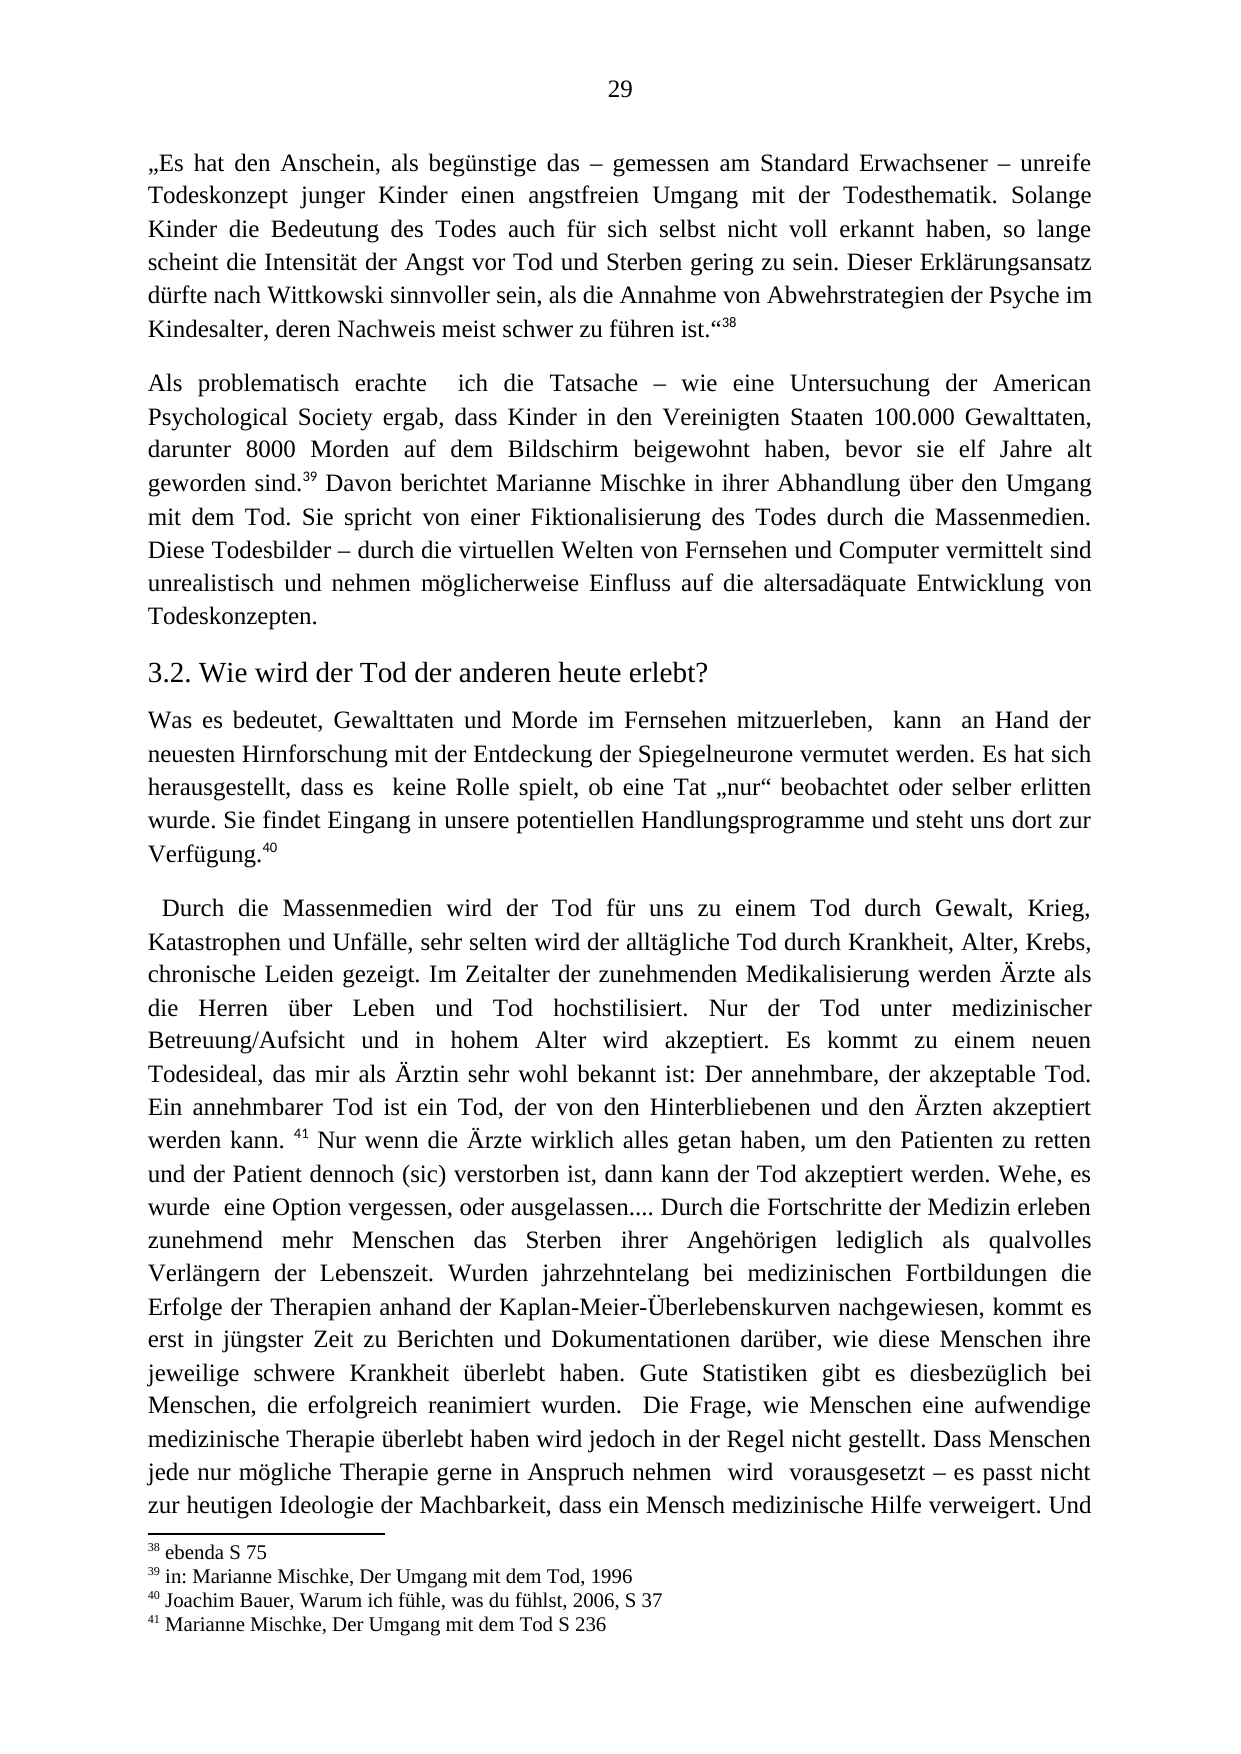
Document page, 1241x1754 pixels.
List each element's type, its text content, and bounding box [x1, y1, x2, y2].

text Als problematisch erachte ich die Tatsache – wie eine Untersuchung der American Psychological Society ergab, dass Kinder in den Vereinigten Staaten 100.000 Gewalttaten, darunter 8000 Morden auf dem Bildschirm beigewohnt haben, bevor sie elf Jahre alt geworden sind. Davon berichtet Marianne Mischke in ihrer Abhandlung über den Umgang mit dem Tod. Sie spricht von einer Fiktionalisierung des Todes durch die Massenmedien. Diese Todesbilder – durch die virtuellen Welten von Fernsehen und Computer vermittelt sind unrealistisch und nehmen möglicherweise Einfluss auf die altersadäquate Entwicklung von Todeskonzepten. [148, 368, 1093, 630]
subtitle 3.2. Wie wird der Tod der anderen heute erlebt? [148, 655, 974, 689]
text Was es bedeutet, Gewalttaten und Morde im Fernsehen mitzuerleben, kann an Hand der neuesten Hirnforschung mit der Entdeckung der Spiegelneurone vermutet werden. Es hat sich herausgestellt, dass es keine Rolle spielt, ob eine Tat „nur“ beobachtet oder selber erlitten wurde. Sie findet Eingang in unsere potentiellen Handlungsprogramme und steht uns dort zur Verfügung. [148, 706, 1093, 868]
text „Es hat den Anschein, als begünstige das – gemessen am Standard Erwachsener – unreife Todeskonzept junger Kinder einen angstfreien Umgang mit der Todesthematik. Solange Kinder die Bedeutung des Todes auch für sich selbst nicht voll erkannt haben, so lange scheint die Intensität der Angst vor Tod und Sterben gering zu sein. Dieser Erklärungsansatz dürfte nach Wittkowski sinnvoller sein, als die Annahme von Abwehrstrategien der Psyche im Kindesalter, deren Nachweis meist schwer zu führen ist.“ [148, 148, 1093, 343]
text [148, 893, 1093, 1518]
